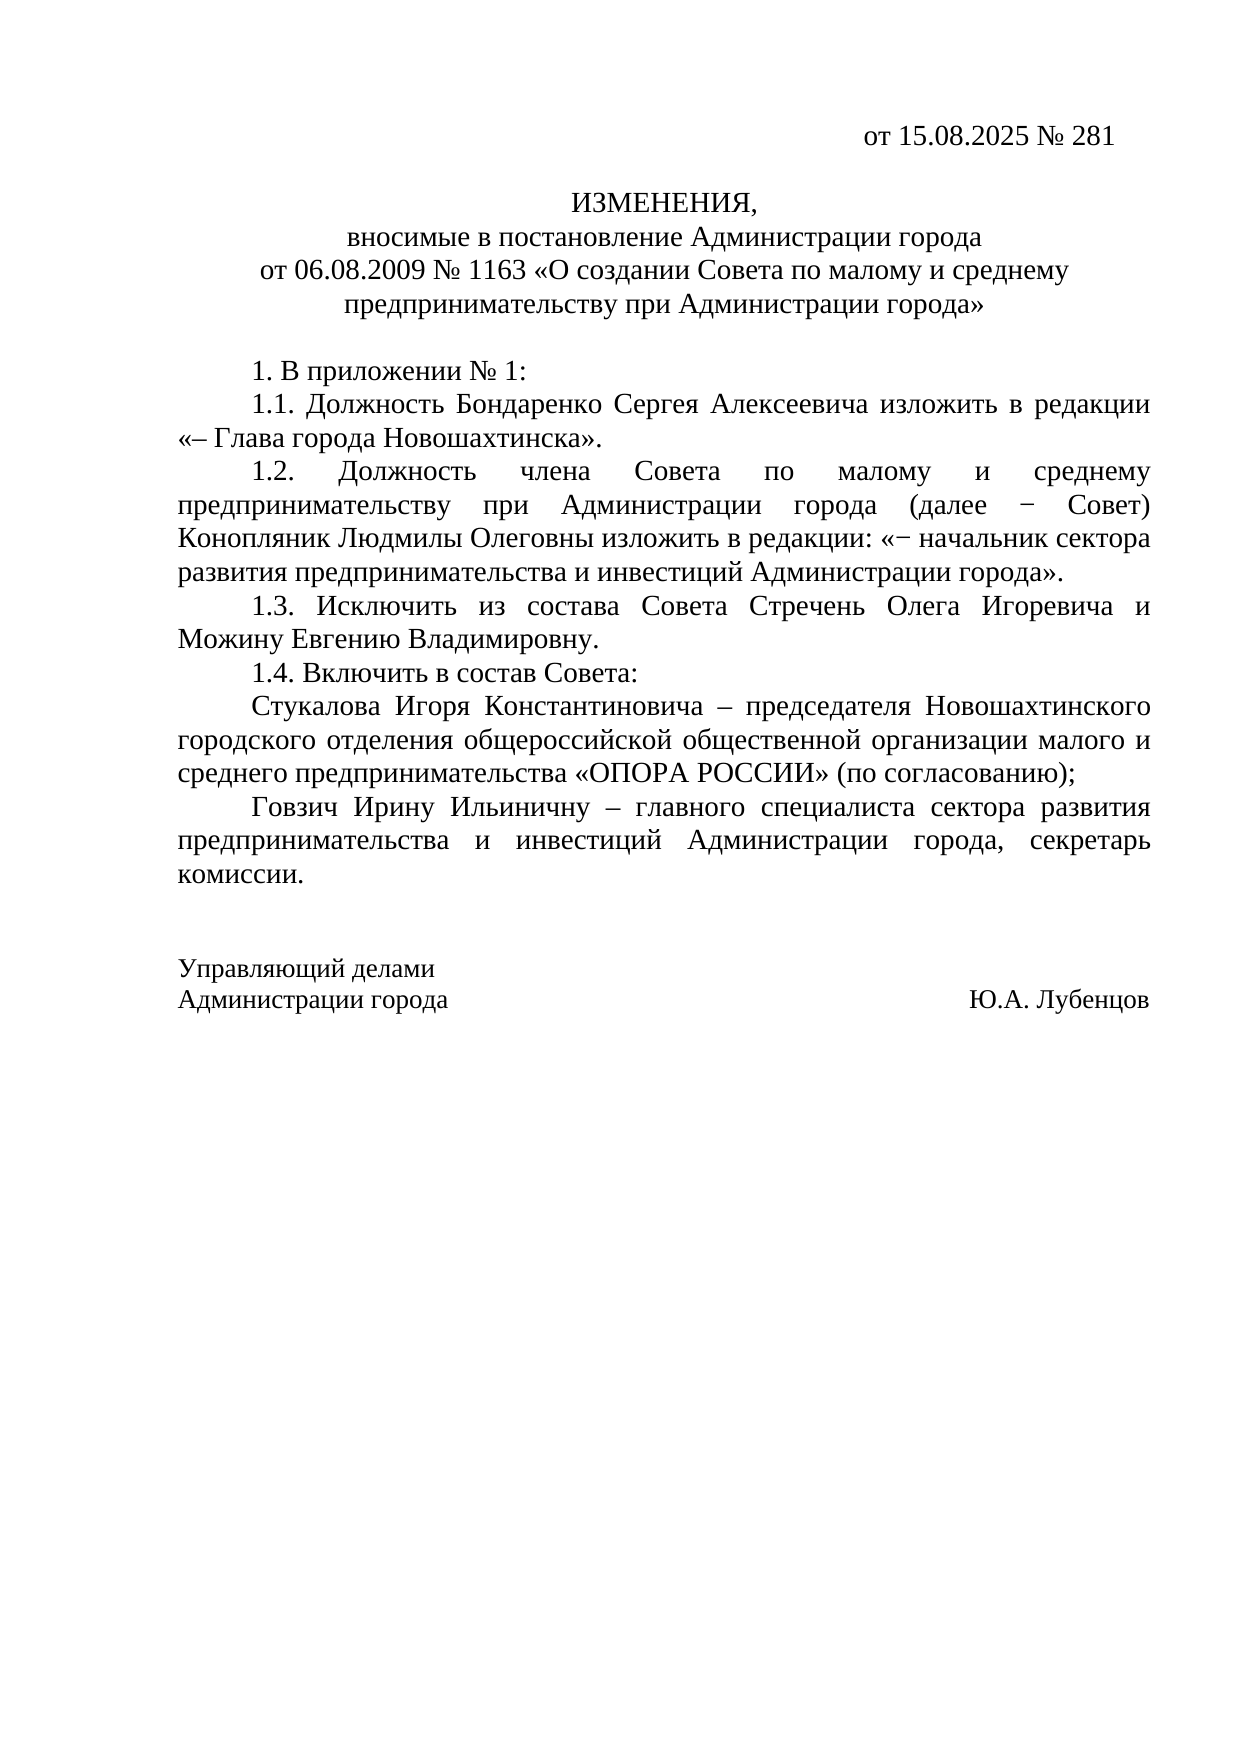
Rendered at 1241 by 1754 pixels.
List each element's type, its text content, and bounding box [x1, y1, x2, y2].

text Администрации города Ю.А. Лубенцов [177, 983, 1152, 1014]
text от 15.08.2025 № 281 [827, 118, 1152, 152]
text 1.3. Исключить из состава Совета Стречень Олега Игоревича и Можину Евгению Владимировну. [177, 588, 1152, 655]
text 1.4. Включить в состав Совета: [177, 655, 1152, 688]
text Говзич Ирину Ильиничну – главного специалиста сектора развития предпринимательства и инвестиций Администрации города, секретарь комиссии. [177, 789, 1152, 889]
text ИЗМЕНЕНИЯ, [177, 185, 1152, 219]
text 1.1. Должность Бондаренко Сергея Алексеевича изложить в редакции «‒ Глава города Новошахтинска». [177, 386, 1152, 453]
text вносимые в постановление Администрации города [177, 219, 1152, 252]
text Стукалова Игоря Константиновича – председателя Новошахтинского городского отделения общероссийской общественной организации малого и среднего предпринимательства «ОПОРА РОССИИ» (по согласованию); [177, 688, 1152, 789]
text 1. В приложении № 1: [177, 353, 1152, 386]
text от 06.08.2009 № 1163 «О создании Совета по малому и среднему [177, 252, 1152, 286]
text Управляющий делами [177, 952, 1152, 983]
text 1.2. Должность члена Совета по малому и среднему предпринимательству при Администрации города (далее − Совет) Конопляник Людмилы Олеговны изложить в редакции: «− начальник сектора развития предпринимательства и инвестиций Администрации города». [177, 453, 1152, 588]
text предпринимательству при Администрации города» [177, 286, 1152, 319]
